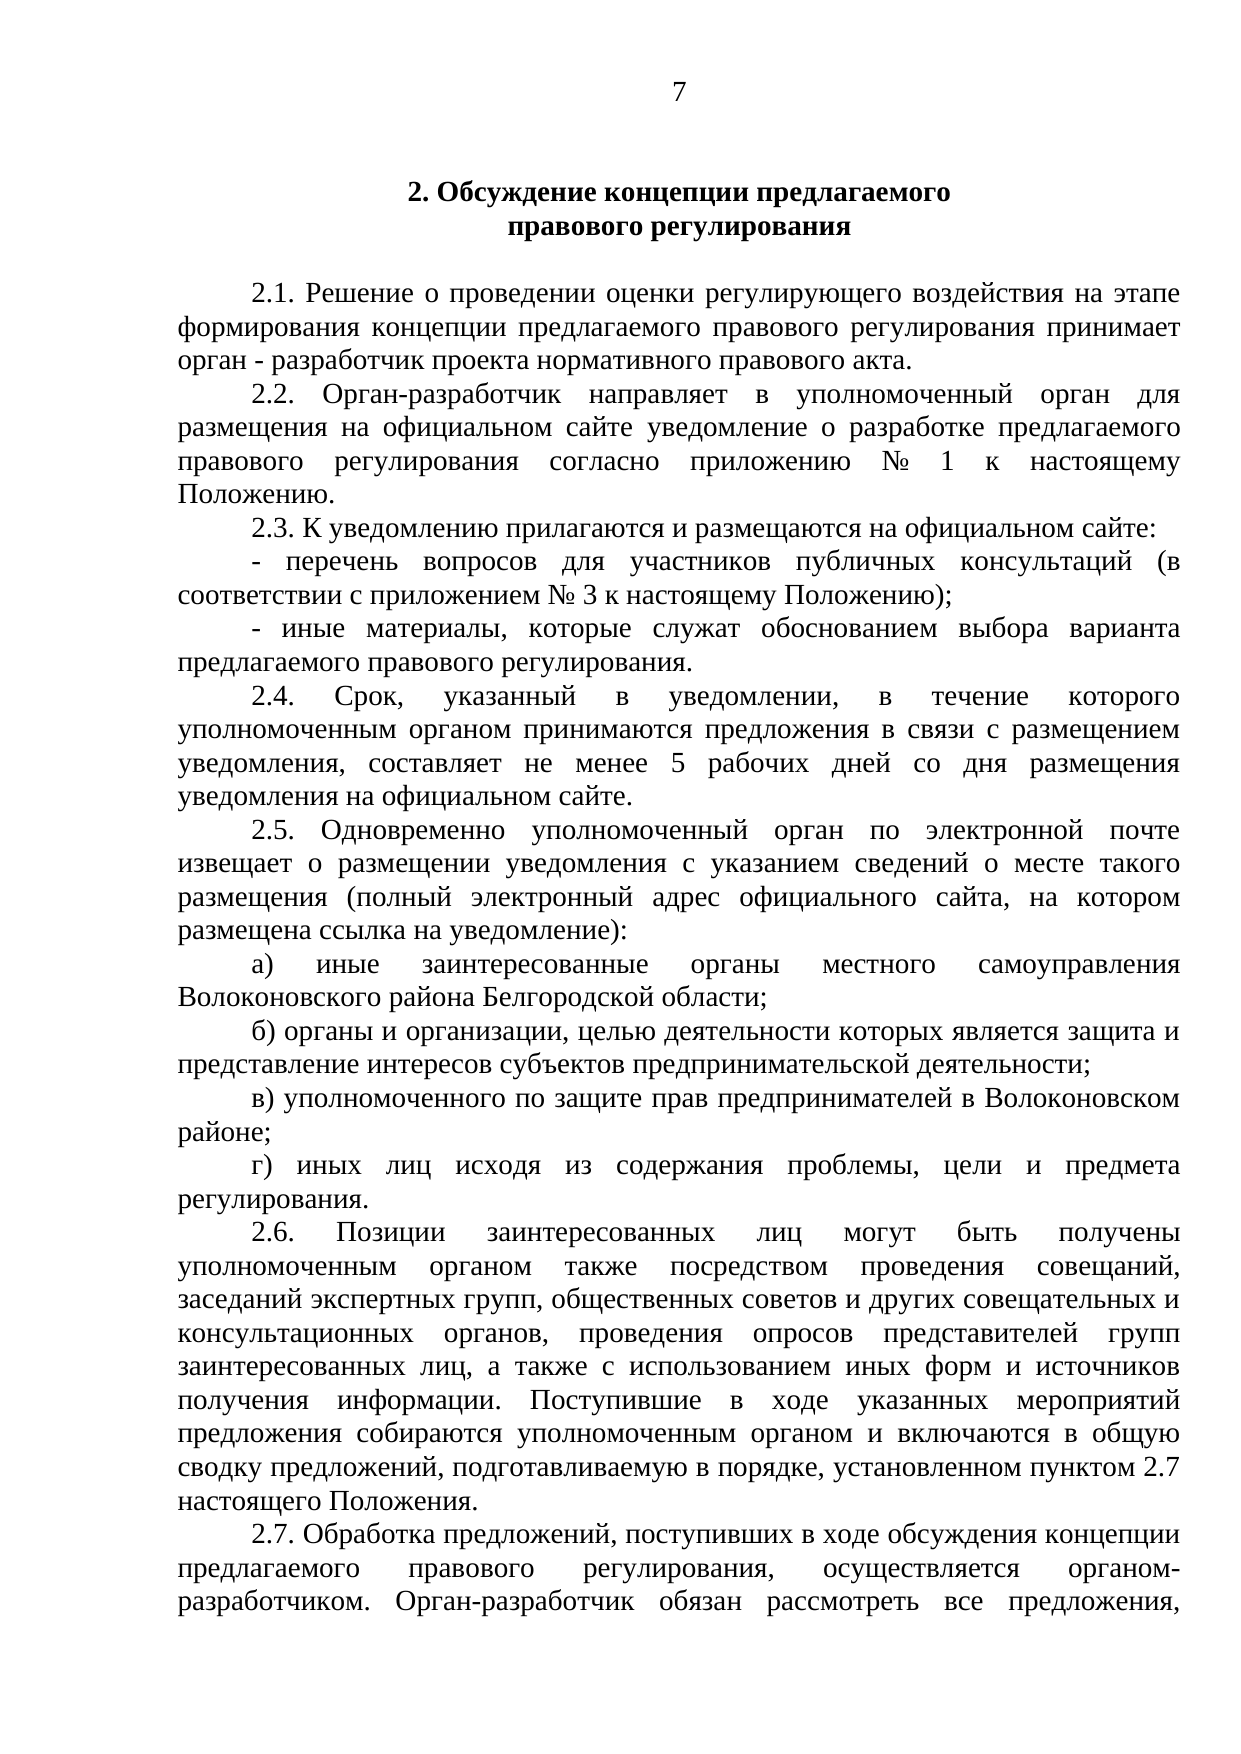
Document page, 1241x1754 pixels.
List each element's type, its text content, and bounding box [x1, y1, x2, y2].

text - перечень вопросов для участников публичных консультаций (в соответствии с приложением № 3 к настоящему Положению); [177, 543, 1181, 611]
text 2.1. Решение о проведении оценки регулирующего воздействия на этапе формирования концепции предлагаемого правового регулирования принимает орган - разработчик проекта нормативного правового акта. [177, 275, 1181, 376]
text - иные материалы, которые служат обоснованием выбора варианта предлагаемого правового регулирования. [177, 611, 1181, 678]
text в) уполномоченного по защите прав предпринимателей в Волоконовском районе; [177, 1080, 1181, 1147]
text г) иных лиц исходя из содержания проблемы, цели и предмета регулирования. [177, 1147, 1181, 1214]
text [177, 1516, 1181, 1617]
text правового регулирования [177, 208, 1181, 242]
text 2.6. Позиции заинтересованных лиц могут быть получены уполномоченным органом также посредством проведения совещаний, заседаний экспертных групп, общественных советов и других совещательных и консультационных органов, проведения опросов представителей групп заинтересованных лиц, а также с использованием иных форм и источников получения информации. Поступившие в ходе указанных мероприятий предложения собираются уполномоченным органом и включаются в общую сводку предложений, подготавливаемую в порядке, установленном пунктом 2.7 настоящего Положения. [177, 1214, 1181, 1516]
text 2.3. К уведомлению прилагаются и размещаются на официальном сайте: [177, 510, 1181, 543]
text а) иные заинтересованные органы местного самоуправления Волоконовского района Белгородской области; [177, 946, 1181, 1013]
text 2. Обсуждение концепции предлагаемого [177, 174, 1181, 208]
text б) органы и организации, целью деятельности которых является защита и представление интересов субъектов предпринимательской деятельности; [177, 1013, 1181, 1080]
text 2.2. Орган-разработчик направляет в уполномоченный орган для размещения на официальном сайте уведомление о разработке предлагаемого правового регулирования согласно приложению № 1 к настоящему Положению. [177, 376, 1181, 510]
text 2.5. Одновременно уполномоченный орган по электронной почте извещает о размещении уведомления с указанием сведений о месте такого размещения (полный электронный адрес официального сайта, на котором размещена ссылка на уведомление): [177, 812, 1181, 946]
text 2.4. Срок, указанный в уведомлении, в течение которого уполномоченным органом принимаются предложения в связи с размещением уведомления, составляет не менее 5 рабочих дней со дня размещения уведомления на официальном сайте. [177, 678, 1181, 812]
